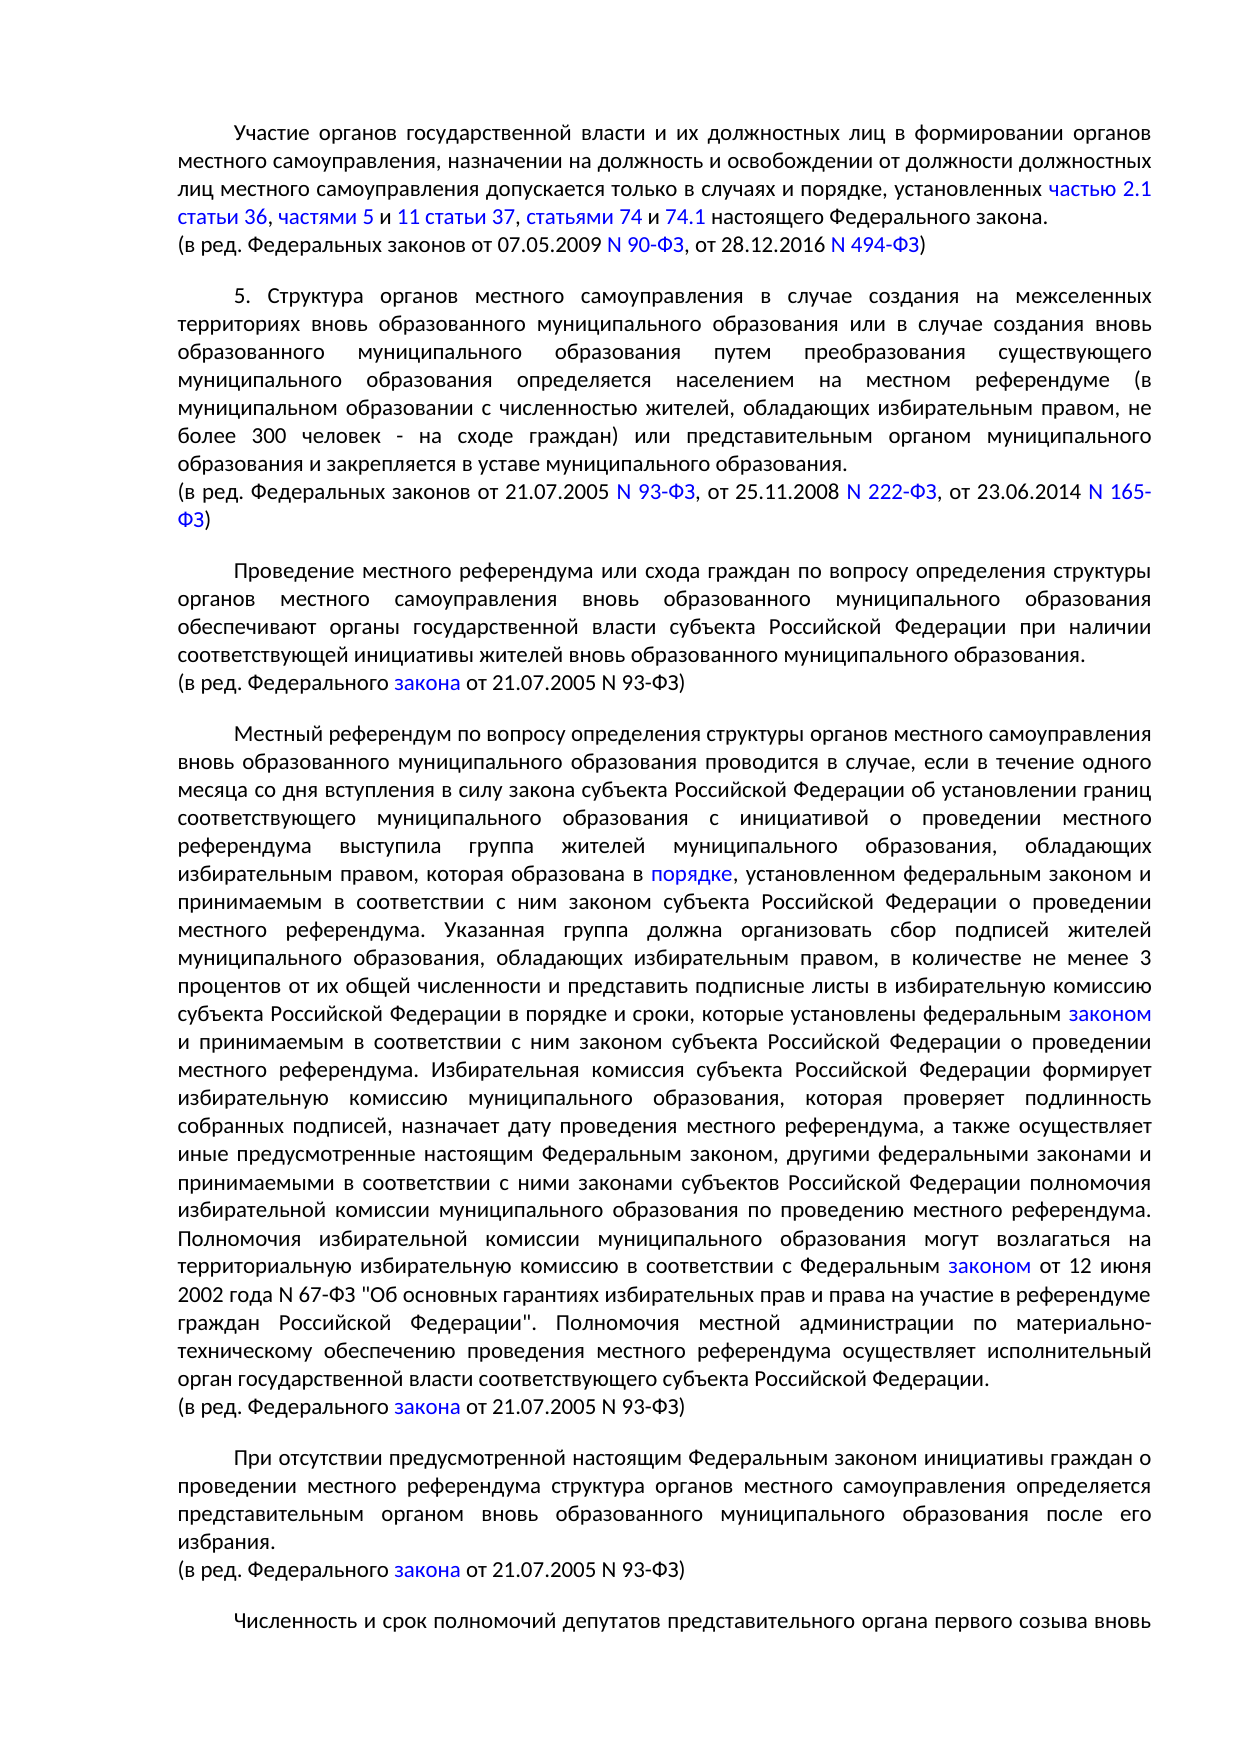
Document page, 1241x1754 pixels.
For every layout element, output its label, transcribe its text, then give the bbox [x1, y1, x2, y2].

text (в ред. Федерального закона от 21.07.2005 N 93-ФЗ) [177, 668, 1152, 696]
text (в ред. Федеральных законов от 21.07.2005 N 93-ФЗ, от 25.11.2008 N 222-ФЗ, от 23.06.2014 N 165-ФЗ) [177, 477, 1152, 533]
text Местный референдум по вопросу определения структуры органов местного самоуправления вновь образованного муниципального образования проводится в случае, если в течение одного месяца со дня вступления в силу закона субъекта Российской Федерации об установлении границ соответствующего муниципального образования с инициативой о проведении местного референдума выступила группа жителей муниципального образования, обладающих избирательным правом, которая образована в порядке, установленном федеральным законом и принимаемым в соответствии с ним законом субъекта Российской Федерации о проведении местного референдума. Указанная группа должна организовать сбор подписей жителей муниципального образования, обладающих избирательным правом, в количестве не менее 3 процентов от их общей численности и представить подписные листы в избирательную комиссию субъекта Российской Федерации в порядке и сроки, которые установлены федеральным законом и принимаемым в соответствии с ним законом субъекта Российской Федерации о проведении местного референдума. Избирательная комиссия субъекта Российской Федерации формирует избирательную комиссию муниципального образования, которая проверяет подлинность собранных подписей, назначает дату проведения местного референдума, а также осуществляет иные предусмотренные настоящим Федеральным законом, другими федеральными законами и принимаемыми в соответствии с ними законами субъектов Российской Федерации полномочия избирательной комиссии муниципального образования по проведению местного референдума. Полномочия избирательной комиссии муниципального образования могут возлагаться на территориальную избирательную комиссию в соответствии с Федеральным законом от 12 июня 2002 года N 67-ФЗ "Об основных гарантиях избирательных прав и права на участие в референдуме граждан Российской Федерации". Полномочия местной администрации по материально-техническому обеспечению проведения местного референдума осуществляет исполнительный орган государственной власти соответствующего субъекта Российской Федерации. [177, 719, 1152, 1392]
text (в ред. Федерального закона от 21.07.2005 N 93-ФЗ) [177, 1392, 1152, 1420]
text Проведение местного референдума или схода граждан по вопросу определения структуры органов местного самоуправления вновь образованного муниципального образования обеспечивают органы государственной власти субъекта Российской Федерации при наличии соответствующей инициативы жителей вновь образованного муниципального образования. [177, 556, 1152, 668]
text При отсутствии предусмотренной настоящим Федеральным законом инициативы граждан о проведении местного референдума структура органов местного самоуправления определяется представительным органом вновь образованного муниципального образования после его избрания. [177, 1443, 1152, 1555]
text (в ред. Федеральных законов от 07.05.2009 N 90-ФЗ, от 28.12.2016 N 494-ФЗ) [177, 230, 1152, 258]
text 5. Структура органов местного самоуправления в случае создания на межселенных территориях вновь образованного муниципального образования или в случае создания вновь образованного муниципального образования путем преобразования существующего муниципального образования определяется населением на местном референдуме (в муниципальном образовании с численностью жителей, обладающих избирательным правом, не более 300 человек - на сходе граждан) или представительным органом муниципального образования и закрепляется в уставе муниципального образования. [177, 281, 1152, 477]
text Участие органов государственной власти и их должностных лиц в формировании органов местного самоуправления, назначении на должность и освобождении от должности должностных лиц местного самоуправления допускается только в случаях и порядке, установленных частью 2.1 статьи 36, частями 5 и 11 статьи 37, статьями 74 и 74.1 настоящего Федерального закона. [177, 118, 1152, 230]
text (в ред. Федерального закона от 21.07.2005 N 93-ФЗ) [177, 1555, 1152, 1583]
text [177, 1606, 1152, 1634]
